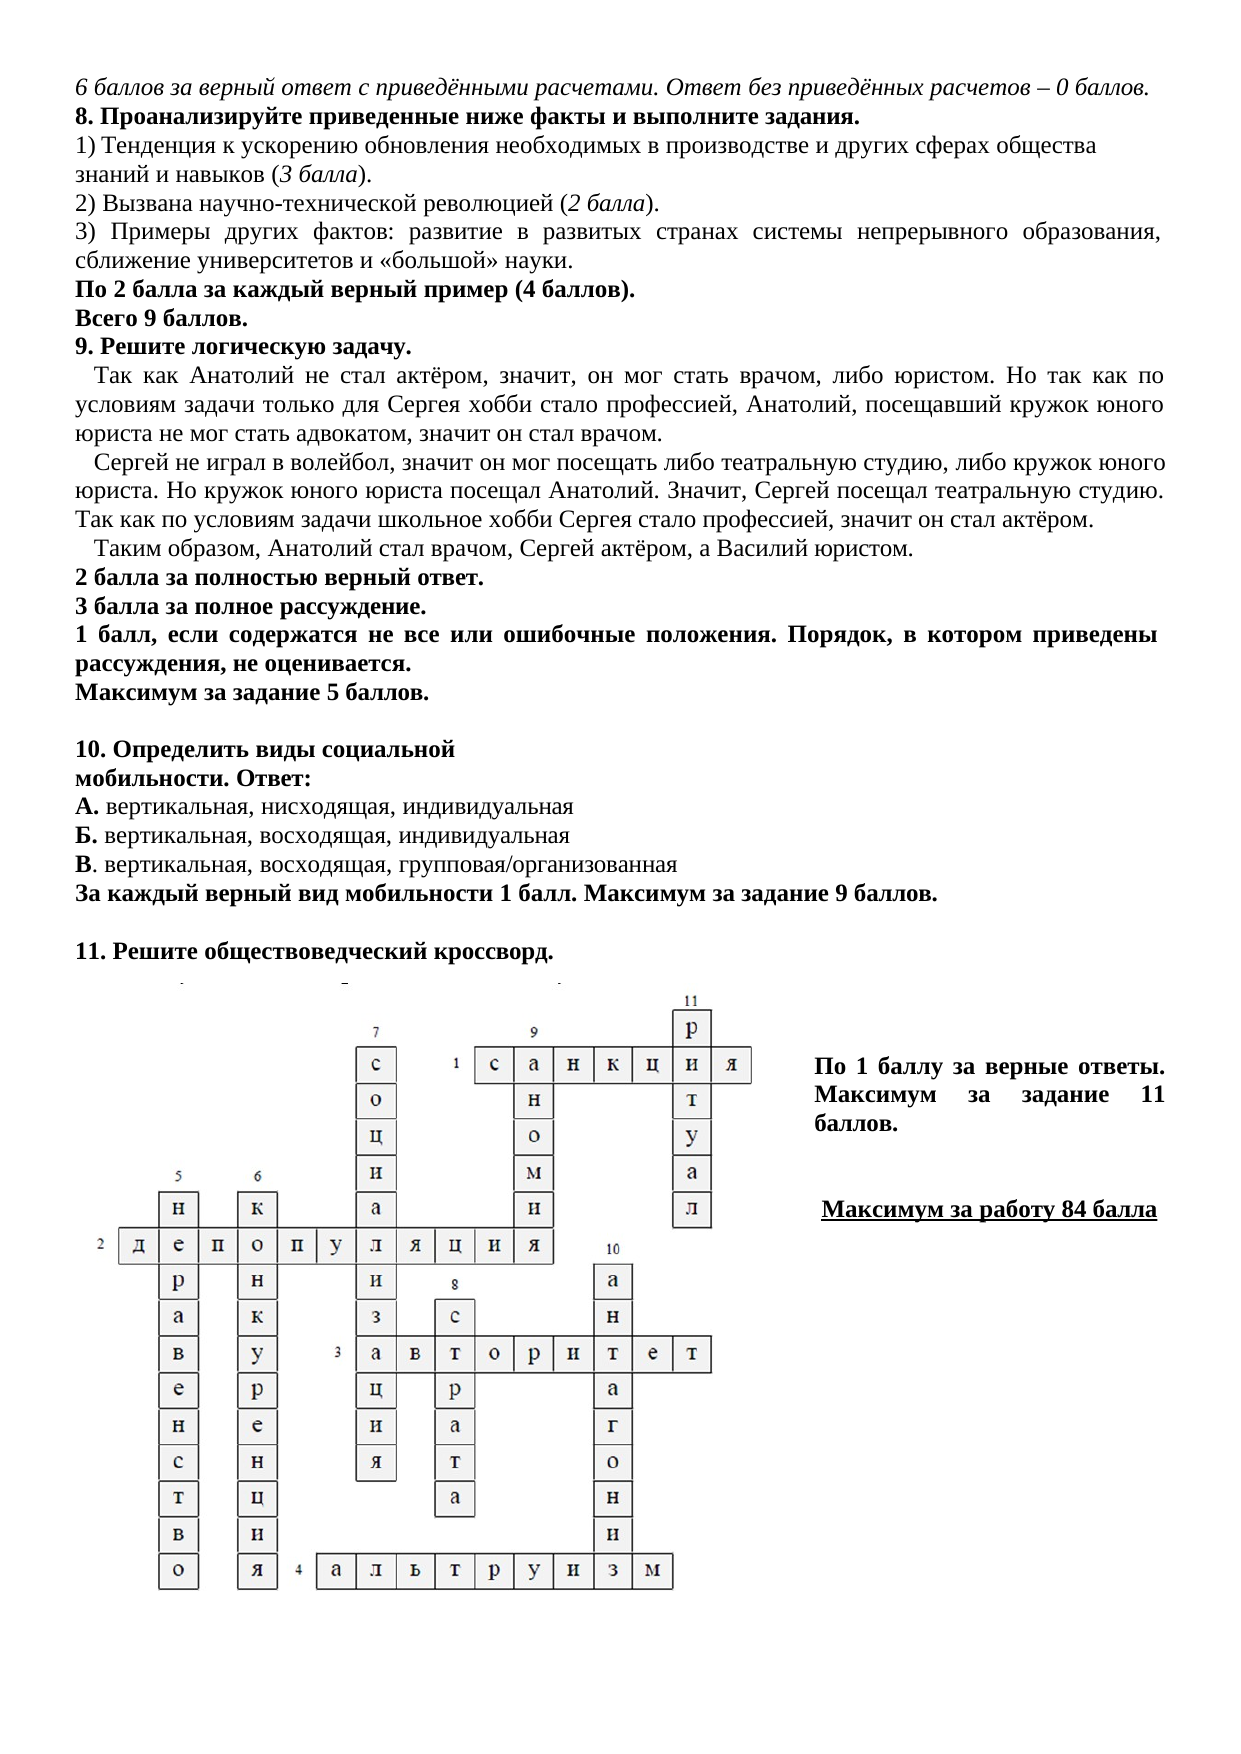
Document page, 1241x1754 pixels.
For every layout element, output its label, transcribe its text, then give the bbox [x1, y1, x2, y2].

text Таким образом, Анатолий стал врачом, Сергей актёром, а Василий юристом. [94, 533, 1211, 562]
text По 2 балла за каждый верный пример (4 баллов). Всего 9 баллов. [75, 274, 692, 332]
text Максимум за работу 84 балла [821, 1194, 1211, 1223]
list Примеры других фактов: развитие в развитых странах системы непрерывного образования, сближение университетов и «большой» науки. [75, 216, 1165, 274]
text 6 баллов за верный ответ с приведёнными расчетами. Ответ без приведённых расчетов – 0 баллов. [75, 72, 1211, 101]
text Так как Анатолий не стал актёром, значит, он мог стать врачом, либо юристом. Но так как по условиям задачи только для Сергея хобби стало профессией, Анатолий, посещавший кружок юного юриста не мог стать адвокатом, значит он стал врачом. [75, 360, 1166, 447]
picture [96, 983, 752, 1591]
text Максимум за задание 5 баллов. [75, 677, 1211, 706]
text Сергей не играл в волейбол, значит он мог посещать либо театральную студию, либо кружок юного юриста. Но кружок юного юриста посещал Анатолий. Значит, Сергей посещал театральную студию. Так как по условиям задачи школьное хобби Сергея стало профессией, значит он стал актёром. [75, 447, 1166, 533]
text 3 балла за полное рассуждение. [75, 591, 1211, 619]
list Решите логическую задачу. [75, 332, 1211, 360]
text За каждый верный вид мобильности 1 балл. Максимум за задание 9 баллов. [75, 878, 1211, 907]
text 2 балла за полностью верный ответ. [75, 562, 1211, 591]
text В. вертикальная, восходящая, групповая/организованная [75, 849, 1211, 878]
list Проанализируйте приведенные ниже факты и выполните задания. [75, 102, 1211, 130]
text По 1 баллу за верные ответы. Максимум за задание 11 баллов. [814, 1051, 1166, 1137]
list Тенденция к ускорению обновления необходимых в производстве и других сферах общества знаний и навыков (3 балла). [75, 130, 1165, 188]
list Решите обществоведческий кроссворд. [75, 936, 1211, 964]
text 1 балл, если содержатся не все или ошибочные положения. Порядок, в котором приведены рассуждения, не оценивается. [75, 619, 1211, 677]
text А. вертикальная, нисходящая, индивидуальная [75, 792, 1211, 820]
text Б. вертикальная, восходящая, индивидуальная [75, 820, 1211, 849]
list Определить виды социальной мобильности. Ответ: [75, 734, 616, 792]
list Вызвана научно-технической революцией (2 балла). [75, 188, 1211, 216]
